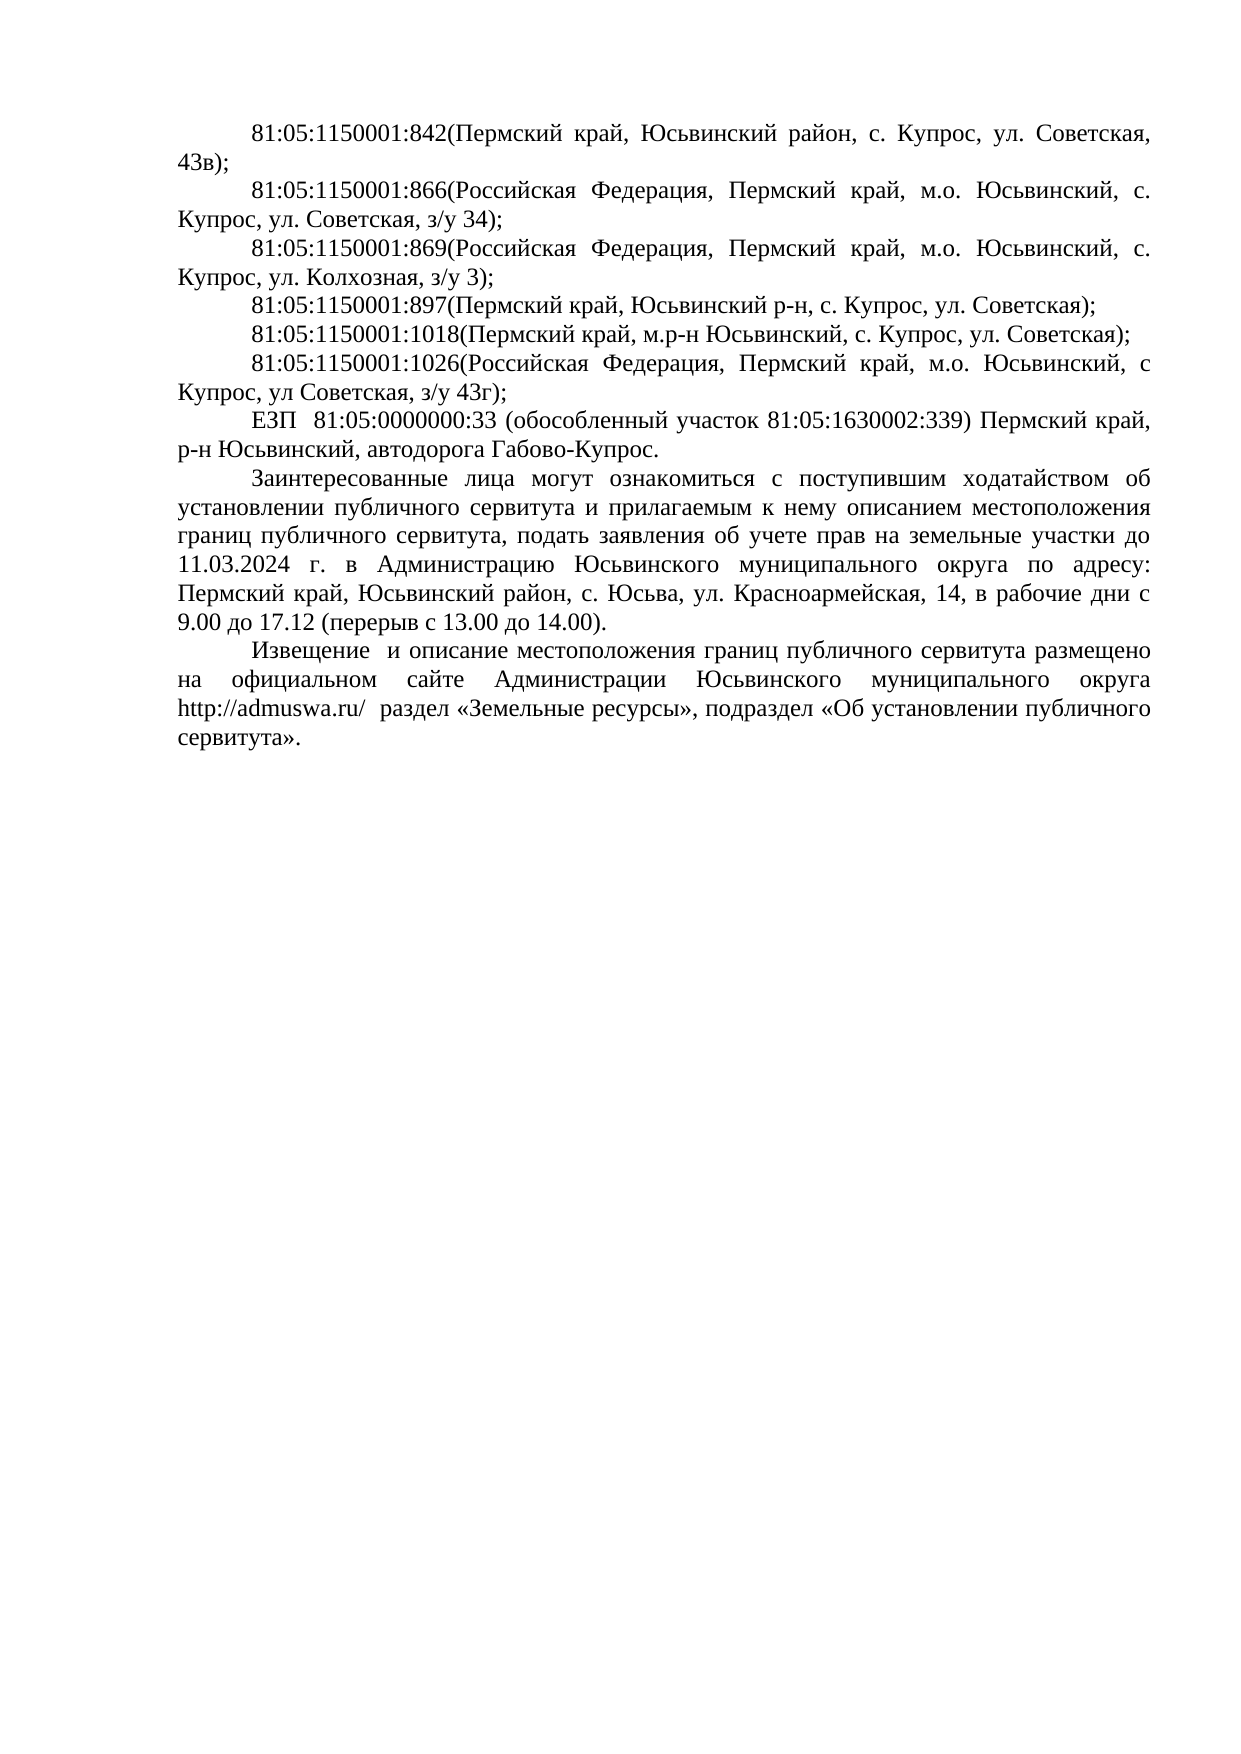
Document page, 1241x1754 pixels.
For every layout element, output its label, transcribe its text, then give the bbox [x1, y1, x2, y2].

text 81:05:1150001:869(Российская Федерация, Пермский край, м.о. Юсьвинский, с. Купрос, ул. Колхозная, з/у 3); [177, 233, 1152, 291]
text 81:05:1150001:1026(Российская Федерация, Пермский край, м.о. Юсьвинский, с Купрос, ул Советская, з/у 43г); [177, 348, 1152, 406]
text Заинтересованные лица могут ознакомиться с поступившим ходатайством об установлении публичного сервитута и прилагаемым к нему описанием местоположения границ публичного сервитута, подать заявления об учете прав на земельные участки до 11.03.2024 г. в Администрацию Юсьвинского муниципального округа по адресу: Пермский край, Юсьвинский район, с. Юсьва, ул. Красноармейская, 14, в рабочие дни с 9.00 до 17.12 (перерыв с 13.00 до 14.00). [177, 463, 1152, 636]
text 81:05:1150001:866(Российская Федерация, Пермский край, м.о. Юсьвинский, с. Купрос, ул. Советская, з/у 34); [177, 176, 1152, 233]
text 81:05:1150001:842(Пермский край, Юсьвинский район, с. Купрос, ул. Советская, 43в); [177, 118, 1152, 176]
text ЕЗП 81:05:0000000:33 (обособленный участок 81:05:1630002:339) Пермский край, р-н Юсьвинский, автодорога Габово-Купрос. [177, 406, 1152, 463]
text 81:05:1150001:1018(Пермский край, м.р-н Юсьвинский, с. Купрос, ул. Советская); [177, 319, 1152, 348]
text Извещение и описание местоположения границ публичного сервитута размещено на официальном сайте Администрации Юсьвинского муниципального округа http://admuswa.ru/ раздел «Земельные ресурсы», подраздел «Об установлении публичного сервитута». [177, 636, 1152, 751]
text 81:05:1150001:897(Пермский край, Юсьвинский р-н, с. Купрос, ул. Советская); [177, 291, 1152, 319]
